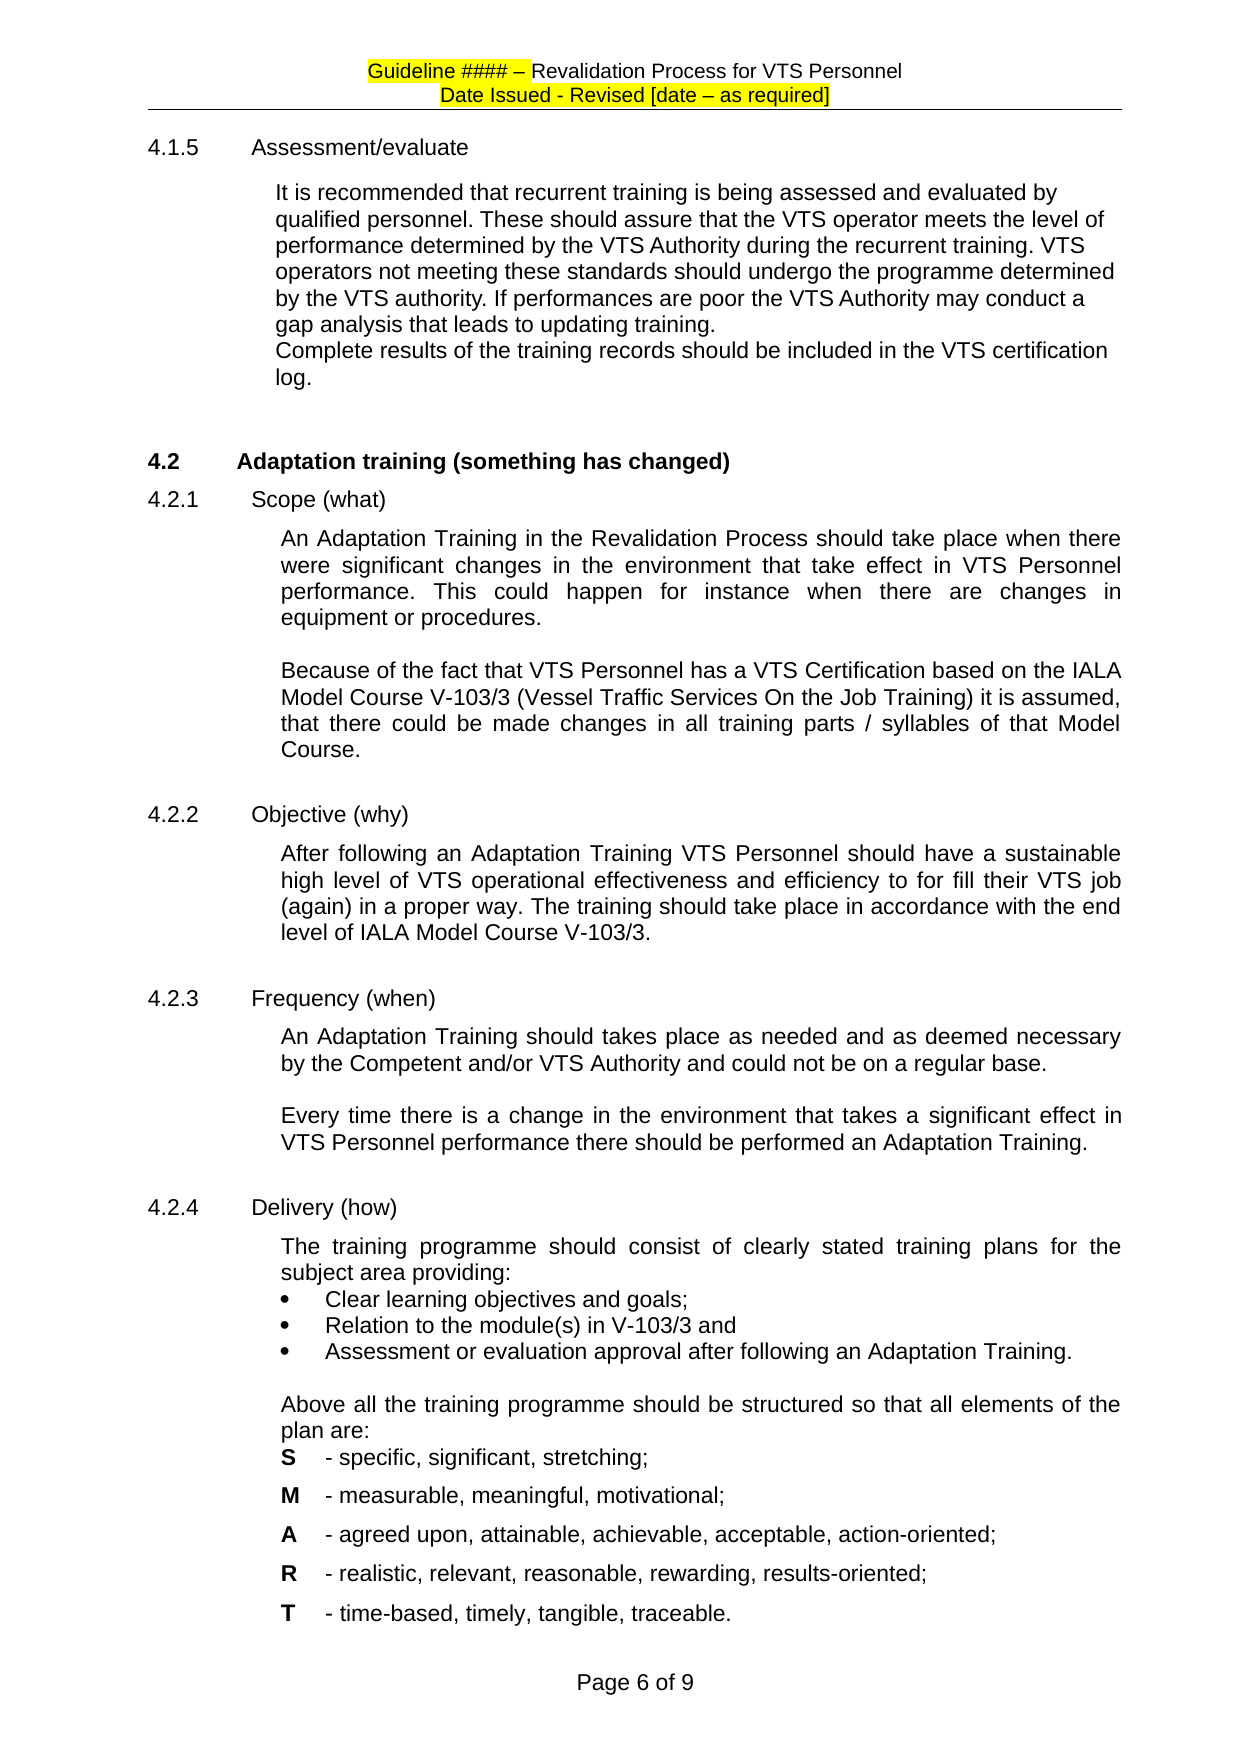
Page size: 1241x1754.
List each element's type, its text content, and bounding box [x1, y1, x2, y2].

text Because of the fact that VTS Personnel has a VTS Certification based on the IALA Model Course V-103/3 (Vessel Traffic Services On the Job Training) it is assumed, that there could be made changes in all training parts / syllables of that Model Course. [281, 657, 1122, 762]
text S - specific, significant, stretching; [281, 1444, 1122, 1470]
text A - agreed upon, attainable, achievable, acceptable, action-oriented; [281, 1521, 1122, 1548]
text Every time there is a change in the environment that takes a significant effect in VTS Personnel performance there should be performed an Adaptation Training. [281, 1102, 1122, 1155]
subtitle Frequency (when) [148, 984, 1122, 1011]
text An Adaptation Training should takes place as needed and as deemed necessary by the Competent and/or VTS Authority and could not be on a regular base. [281, 1023, 1122, 1076]
text M - measurable, meaningful, motivational; [281, 1482, 1122, 1509]
list Relation to the module(s) in V-103/3 and [281, 1312, 1122, 1338]
text An Adaptation Training in the Revalidation Process should take place when there were significant changes in the environment that take effect in VTS Personnel performance. This could happen for instance when there are changes in equipment or procedures. [281, 525, 1122, 631]
list Clear learning objectives and goals; [281, 1286, 1122, 1312]
text The training programme should consist of clearly stated training plans for the subject area providing: [281, 1233, 1122, 1286]
text T - time-based, timely, tangible, traceable. [281, 1599, 1122, 1627]
subtitle Scope (what) [148, 486, 1122, 513]
text Above all the training programme should be structured so that all elements of the plan are: [281, 1391, 1122, 1444]
text After following an Adaptation Training VTS Personnel should have a sustainable high level of VTS operational effectiveness and efficiency to for fill their VTS job (again) in a proper way. The training should take place in accordance with the end level of IALA Model Course V-103/3. [281, 840, 1122, 946]
subtitle Adaptation training (something has changed) [148, 448, 1122, 474]
subtitle Objective (why) [148, 801, 1122, 828]
subtitle Delivery (how) [148, 1194, 1122, 1220]
title It is recommended that recurrent training is being assessed and evaluated by qualified personnel. These should assure that the VTS operator meets the level of performance determined by the VTS Authority during the recurrent training. VTS operators not meeting these standards should undergo the programme determined by the VTS authority. If performances are poor the VTS Authority may conduct a gap analysis that leads to updating training. Complete results of the training records should be included in the VTS certification log. [275, 179, 1122, 390]
list Assessment or evaluation approval after following an Adaptation Training. [281, 1338, 1122, 1364]
text R - realistic, relevant, reasonable, rewarding, results-oriented; [281, 1560, 1122, 1587]
subtitle Assessment/evaluate [148, 134, 1122, 160]
